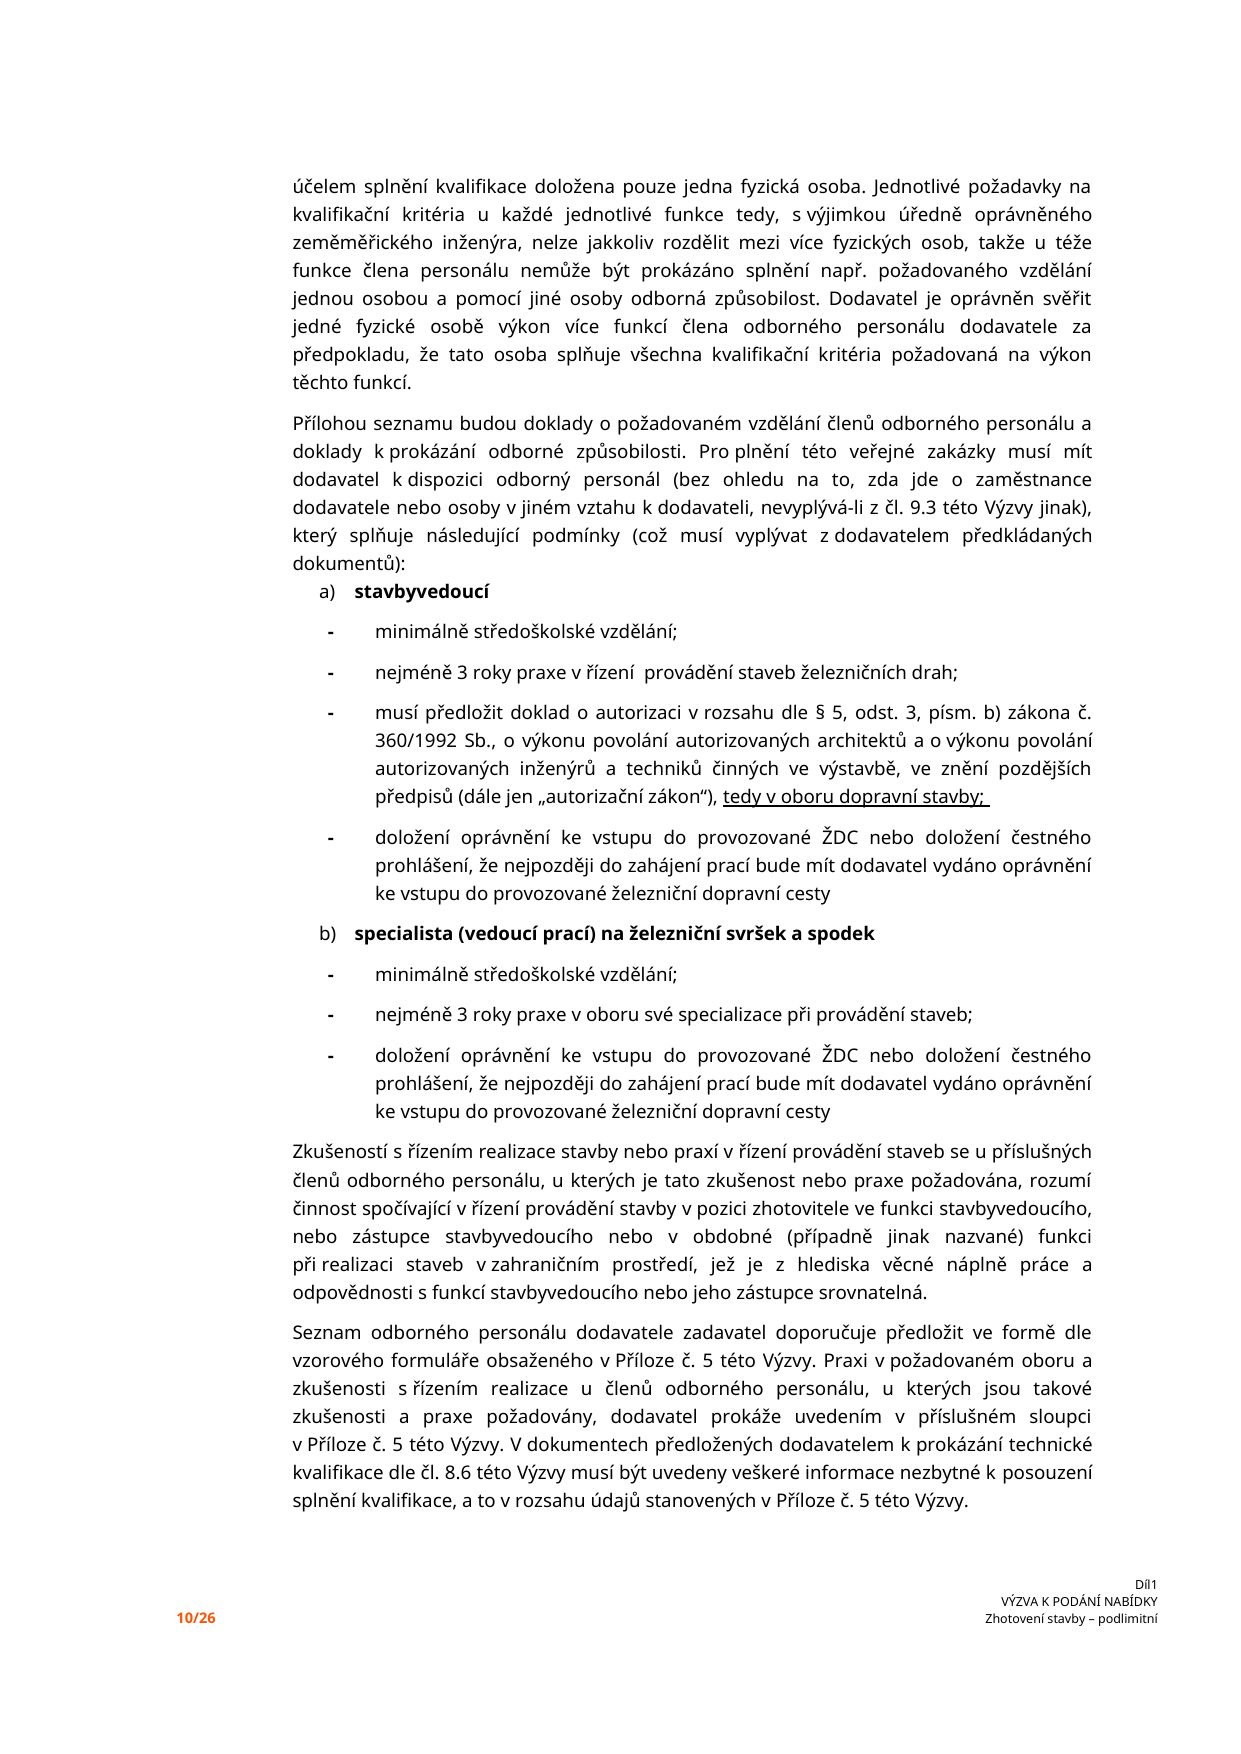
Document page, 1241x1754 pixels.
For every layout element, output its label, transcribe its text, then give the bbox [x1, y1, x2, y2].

text doložení oprávnění ke vstupu do provozované ŽDC nebo doložení čestného prohlášení, že nejpozději do zahájení prací bude mít dodavatel vydáno oprávnění ke vstupu do provozované železniční dopravní cesty [328, 1042, 1093, 1124]
text Zkušeností s řízením realizace stavby nebo praxí v řízení provádění staveb se u příslušných členů odborného personálu, u kterých je tato zkušenost nebo praxe požadována, rozumí činnost spočívající v řízení provádění stavby v pozici zhotovitele ve funkci stavbyvedoucího, nebo zástupce stavbyvedoucího nebo v obdobné (případně jinak nazvané) funkci při realizaci staveb v zahraničním prostředí, jež je z hlediska věcné náplně práce a odpovědnosti s funkcí stavbyvedoucího nebo jeho zástupce srovnatelná. [292, 1139, 1093, 1304]
list stavbyvedoucí [319, 578, 1093, 603]
text minimálně středoškolské vzdělání; [328, 618, 1093, 644]
text nejméně 3 roky praxe v řízení provádění staveb železničních drah; [328, 659, 1093, 684]
text musí předložit doklad o autorizaci v rozsahu dle § 5, odst. 3, písm. b) zákona č. 360/1992 Sb., o výkonu povolání autorizovaných architektů a o výkonu povolání autorizovaných inženýrů a techniků činných ve výstavbě, ve znění pozdějších předpisů (dále jen „autorizační zákon“), tedy v oboru dopravní stavby; [328, 699, 1093, 809]
text minimálně středoškolské vzdělání; [328, 961, 1093, 987]
text doložení oprávnění ke vstupu do provozované ŽDC nebo doložení čestného prohlášení, že nejpozději do zahájení prací bude mít dodavatel vydáno oprávnění ke vstupu do provozované železniční dopravní cesty [328, 824, 1093, 906]
text nejméně 3 roky praxe v oboru své specializace při provádění staveb; [328, 1002, 1093, 1027]
text specialista (vedoucí prací) na železniční svršek a spodek [319, 921, 1093, 946]
text Přílohou seznamu budou doklady o požadovaném vzdělání členů odborného personálu a doklady k prokázání odborné způsobilosti. Pro plnění této veřejné zakázky musí mít dodavatel k dispozici odborný personál (bez ohledu na to, zda jde o zaměstnance dodavatele nebo osoby v jiném vztahu k dodavateli, nevyplývá-li z čl. 9.3 této Výzvy jinak), který splňuje následující podmínky (což musí vyplývat z dodavatelem předkládaných dokumentů): [292, 410, 1093, 576]
text Seznam odborného personálu dodavatele zadavatel doporučuje předložit ve formě dle vzorového formuláře obsaženého v Příloze č. 5 této Výzvy. Praxi v požadovaném oboru a zkušenosti s řízením realizace u členů odborného personálu, u kterých jsou takové zkušenosti a praxe požadovány, dodavatel prokáže uvedením v příslušném sloupci v Příloze č. 5 této Výzvy. V dokumentech předložených dodavatelem k prokázání technické kvalifikace dle čl. 8.6 této Výzvy musí být uvedeny veškeré informace nezbytné k posouzení splnění kvalifikace, a to v rozsahu údajů stanovených v Příloze č. 5 této Výzvy. [292, 1319, 1093, 1513]
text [292, 173, 1093, 395]
